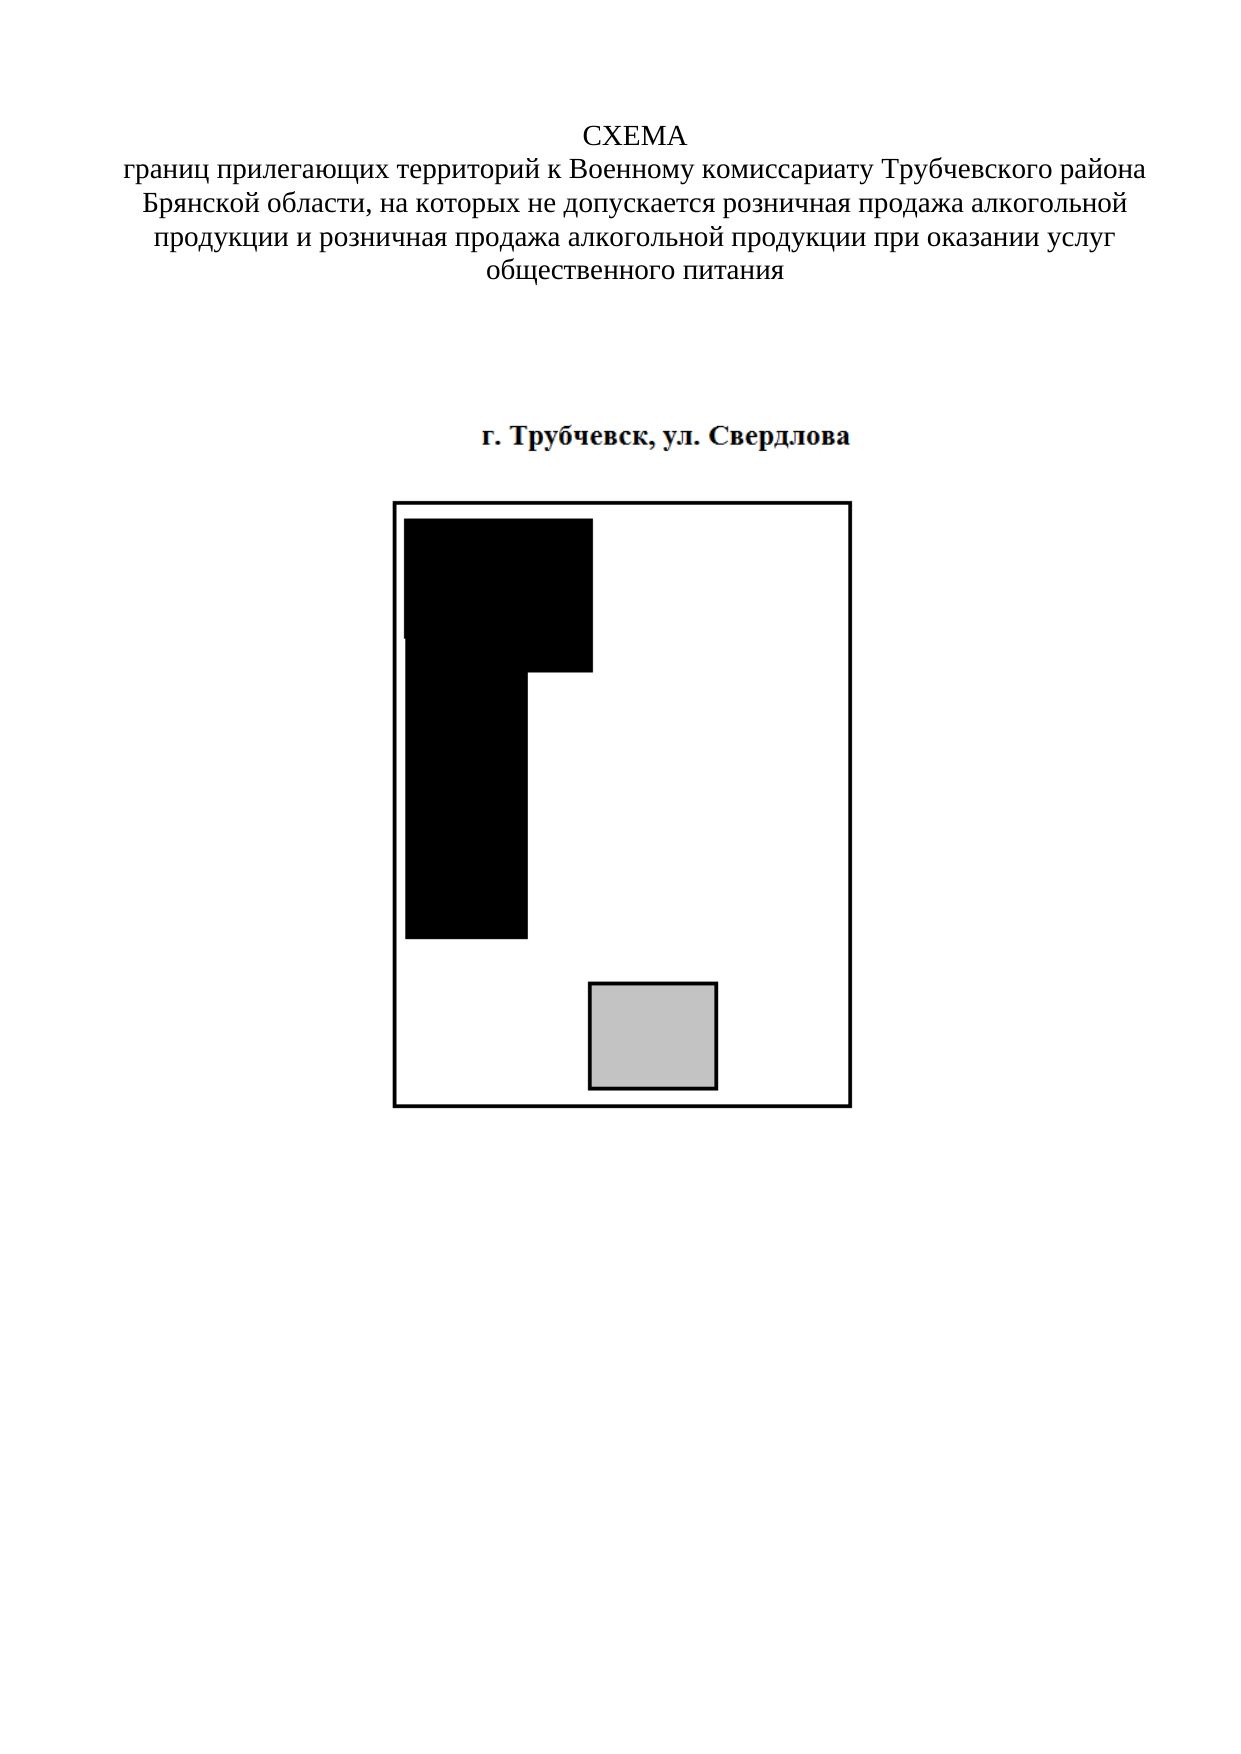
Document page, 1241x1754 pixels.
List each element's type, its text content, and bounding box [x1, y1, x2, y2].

picture [294, 386, 946, 1162]
text границ прилегающих территорий к Военному комиссариату Трубчевского района Брянской области, на которых не допускается розничная продажа алкогольной продукции и розничная продажа алкогольной продукции при оказании услуг общественного питания [118, 152, 1152, 286]
text СХЕМА [118, 118, 1152, 152]
